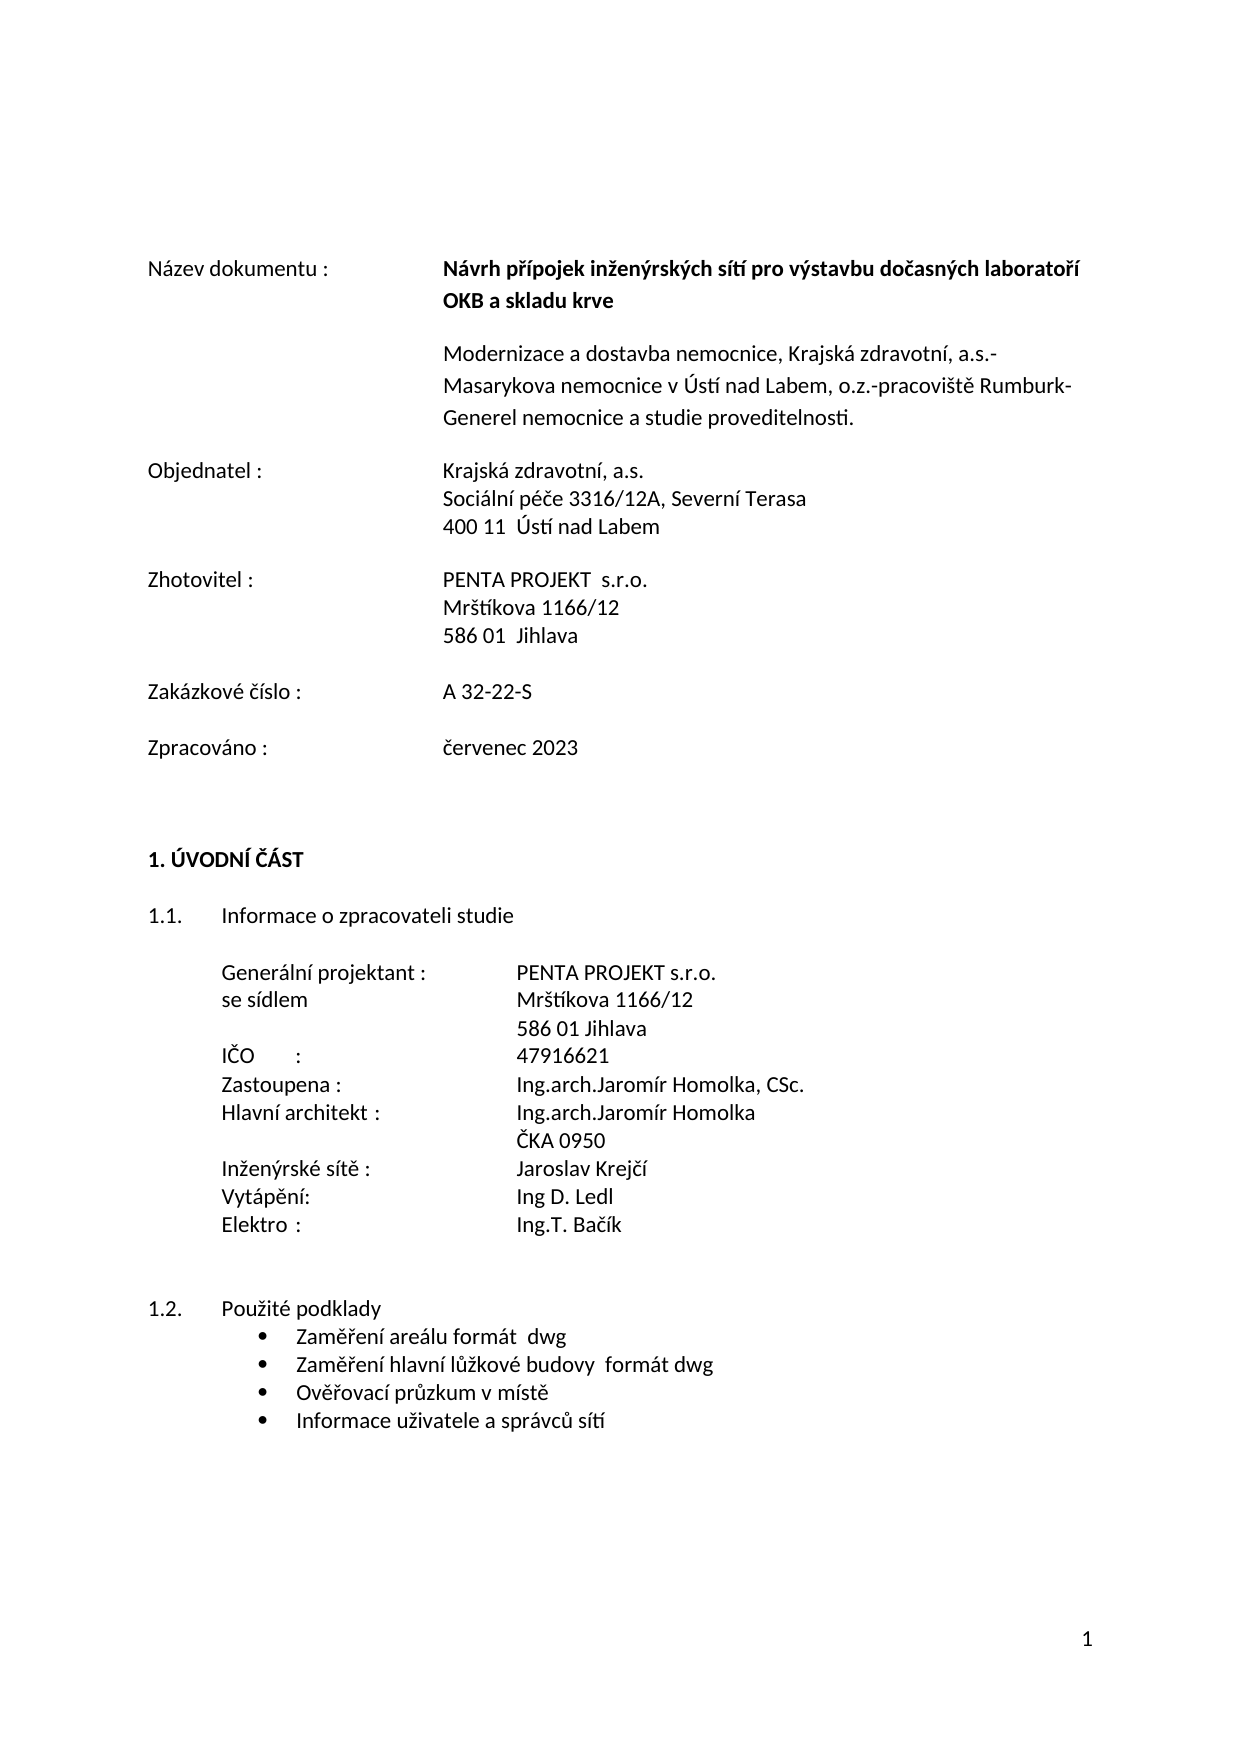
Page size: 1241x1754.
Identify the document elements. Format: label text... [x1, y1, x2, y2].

text Sociální péče 3316/12A, Severní Terasa [148, 484, 1093, 512]
list Informace uživatele a správců sítí [258, 1406, 1093, 1434]
text Hlavní architekt : Ing.arch.Jaromír Homolka [148, 1098, 1093, 1126]
text 1. ÚVODNÍ ČÁST [148, 846, 1093, 873]
list Ověřovací průzkum v místě [258, 1378, 1093, 1406]
text 1.2. Použité podklady [148, 1294, 1093, 1322]
text 586 01 Jihlava [148, 621, 1093, 649]
text 1.1. Informace o zpracovateli studie [148, 902, 1093, 929]
text Objednatel : Krajská zdravotní, a.s. [148, 456, 1093, 484]
list Zaměření areálu formát dwg [258, 1322, 1093, 1350]
text Modernizace a dostavba nemocnice, Krajská zdravotní, a.s.- Masarykova nemocnice v Ústí nad Labem, o.z.-pracoviště Rumburk- Generel nemocnice a studie proveditelnosti. [443, 339, 1093, 431]
text IČO : 47916621 [148, 1042, 1093, 1070]
text Zakázkové číslo : A 32-22-S [148, 677, 1093, 705]
text Zastoupena : Ing.arch.Jaromír Homolka, CSc. [148, 1070, 1093, 1098]
text ČKA 0950 [148, 1126, 1093, 1154]
text Mrštíkova 1166/12 [148, 593, 1093, 621]
text Elektro : Ing.T. Bačík [148, 1210, 1093, 1238]
text Vytápění: Ing D. Ledl [148, 1182, 1093, 1210]
text se sídlem Mrštíkova 1166/12 [148, 986, 1093, 1014]
text Zhotovitel : PENTA PROJEKT s.r.o. [148, 565, 1093, 593]
text 586 01 Jihlava [148, 1014, 1093, 1042]
text Název dokumentu : Návrh přípojek inženýrských sítí pro výstavbu dočasných laboratoří OKB a skladu krve [148, 254, 1093, 314]
text Generální projektant : PENTA PROJEKT s.r.o. [148, 958, 1093, 986]
list Zaměření hlavní lůžkové budovy formát dwg [258, 1350, 1093, 1378]
text Zpracováno : červenec 2023 [148, 733, 1093, 761]
text Inženýrské sítě : Jaroslav Krejčí [148, 1154, 1093, 1182]
text 400 11 Ústí nad Labem [148, 512, 1093, 540]
